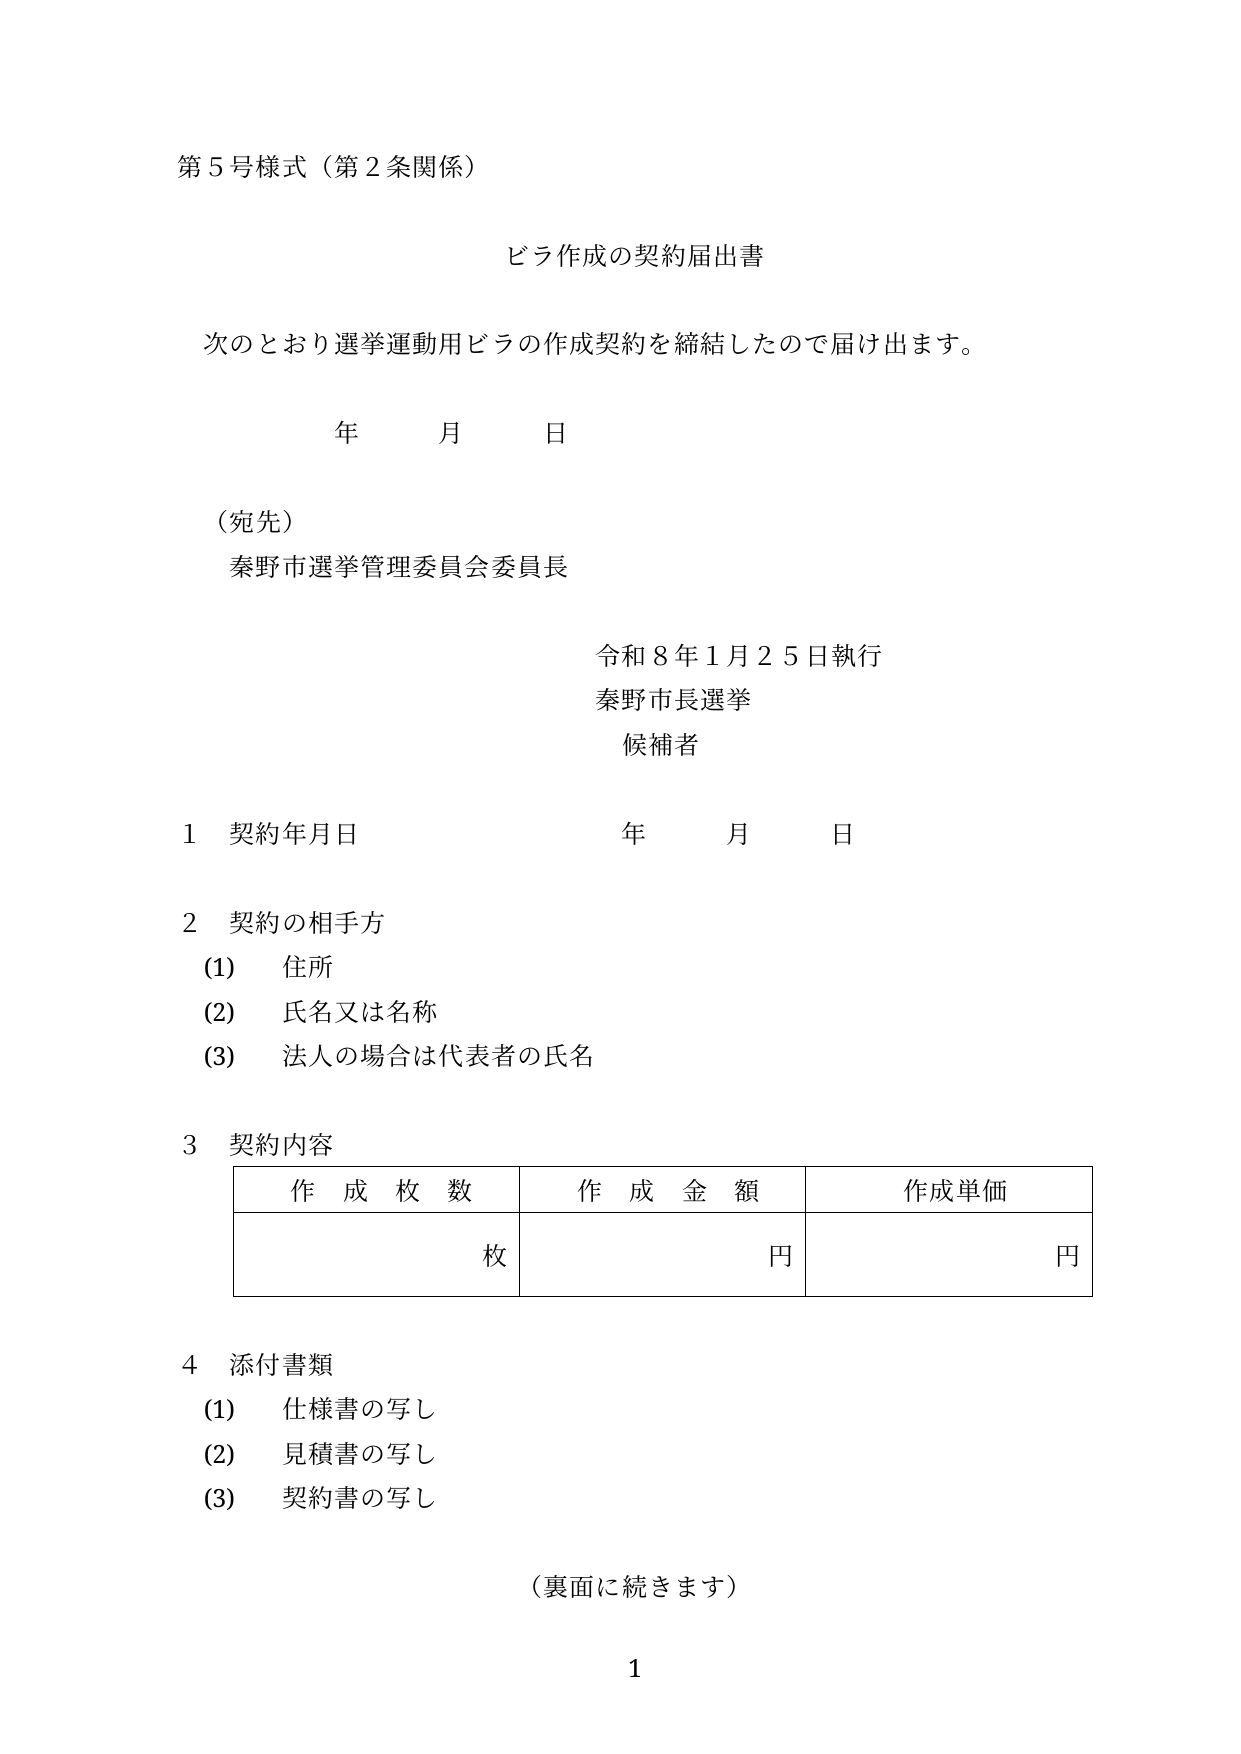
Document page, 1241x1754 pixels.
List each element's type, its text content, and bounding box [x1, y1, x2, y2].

table_cell 枚 [234, 1213, 519, 1296]
text （裏面に続きます） [177, 1564, 1092, 1608]
text (2) 氏名又は名称 [177, 988, 1092, 1033]
table_header 作 成 枚 数 [234, 1167, 519, 1212]
text (1) 仕様書の写し [177, 1386, 1092, 1430]
text 秦野市長選挙 [177, 677, 1092, 721]
text 令和８年１月２５日執行 [177, 632, 1092, 677]
text 候補者 [177, 721, 1092, 766]
table_cell 円 [806, 1213, 1092, 1296]
text ビラ作成の契約届出書 [177, 232, 1092, 276]
text 秦野市選挙管理委員会委員長 [177, 543, 1092, 588]
text ２ 契約の相手方 [177, 899, 1092, 944]
table_cell 円 [520, 1213, 805, 1296]
text (3) 法人の場合は代表者の氏名 [177, 1033, 1092, 1077]
text 次のとおり選挙運動用ビラの作成契約を締結したので届け出ます。 [177, 321, 1092, 365]
text １ 契約年月日 年 月 日 [177, 810, 1092, 855]
text （宛先） [177, 499, 1092, 543]
text ４ 添付書類 [177, 1341, 1092, 1386]
text 第５号様式（第２条関係） [177, 143, 1092, 187]
table_header 作 成 金 額 [520, 1167, 805, 1212]
table_header 作成単価 [806, 1167, 1092, 1212]
text 年 月 日 [177, 410, 1092, 454]
text (2) 見積書の写し [177, 1430, 1092, 1475]
text ３ 契約内容 [177, 1122, 1092, 1166]
text (3) 契約書の写し [177, 1475, 1092, 1519]
text (1) 住所 [177, 944, 1092, 988]
